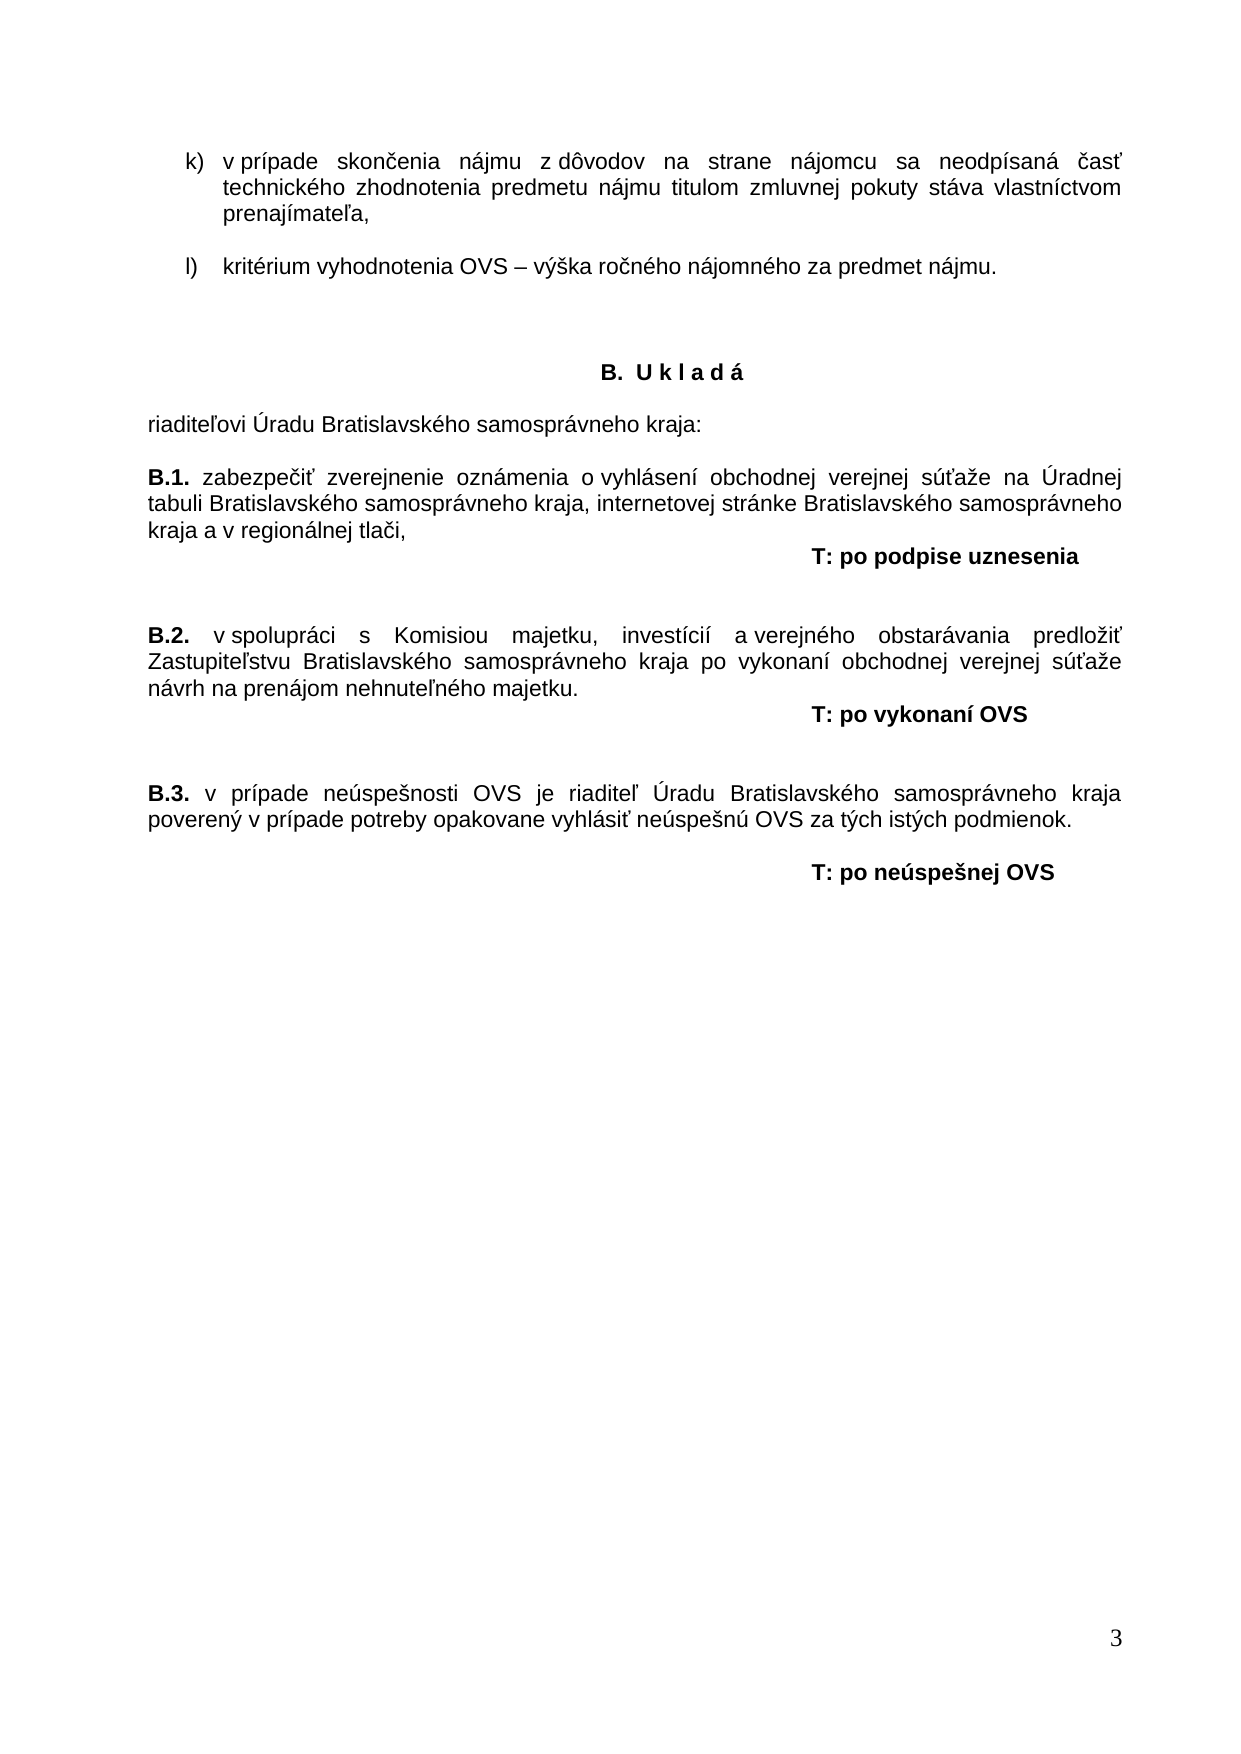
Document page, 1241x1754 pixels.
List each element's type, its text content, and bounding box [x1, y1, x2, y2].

list kritérium vyhodnotenia OVS – výška ročného nájomného za predmet nájmu. [185, 253, 1122, 279]
text B.2. v spolupráci s Komisiou majetku, investícií a verejného obstarávania predložiť Zastupiteľstvu Bratislavského samosprávneho kraja po vykonaní obchodnej verejnej súťaže návrh na prenájom nehnuteľného majetku. [148, 622, 1122, 701]
text B.1. zabezpečiť zverejnenie oznámenia o vyhlásení obchodnej verejnej súťaže na Úradnej tabuli Bratislavského samosprávneho kraja, internetovej stránke Bratislavského samosprávneho kraja a v regionálnej tlači, [148, 464, 1122, 543]
text B. U k l a d á [148, 358, 1122, 385]
text T: po neúspešnej OVS [811, 859, 1122, 886]
text T: po podpise uznesenia [148, 543, 1122, 569]
text riaditeľovi Úradu Bratislavského samosprávneho kraja: [148, 411, 1122, 437]
list v prípade skončenia nájmu z dôvodov na strane nájomcu sa neodpísaná časť technického zhodnotenia predmetu nájmu titulom zmluvnej pokuty stáva vlastníctvom prenajímateľa, [185, 148, 1122, 227]
text T: po vykonaní OVS [148, 701, 1122, 727]
text B.3. v prípade neúspešnosti OVS je riaditeľ Úradu Bratislavského samosprávneho kraja poverený v prípade potreby opakovane vyhlásiť neúspešnú OVS za tých istých podmienok. [148, 780, 1122, 833]
